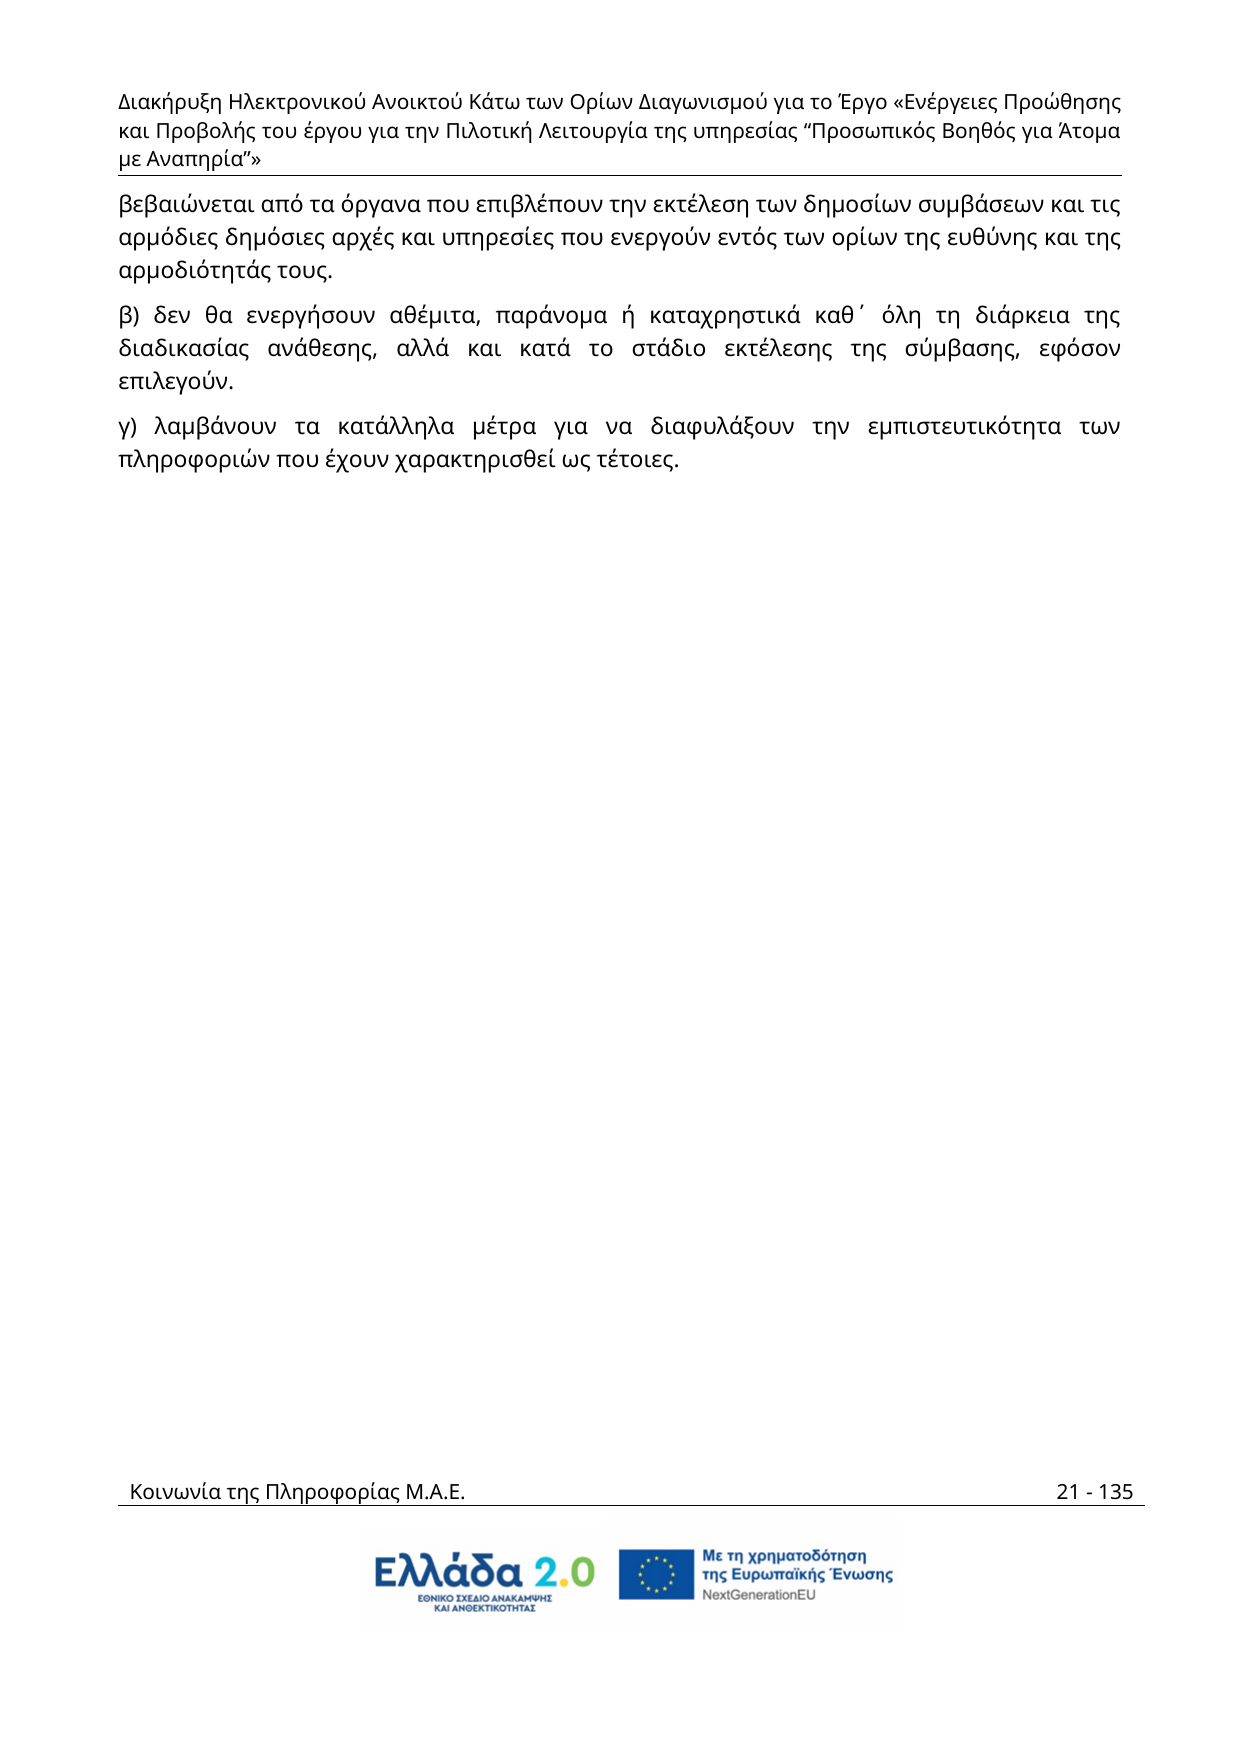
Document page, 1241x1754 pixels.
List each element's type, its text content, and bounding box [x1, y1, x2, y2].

text β) δεν θα ενεργήσουν αθέμιτα, παράνομα ή καταχρηστικά καθ΄ όλη τη διάρκεια της διαδικασίας ανάθεσης, αλλά και κατά το στάδιο εκτέλεσης της σύμβασης, εφόσον επιλεγούν. [118, 299, 1122, 396]
picture [363, 1518, 900, 1629]
text γ) λαμβάνουν τα κατάλληλα μέτρα για να διαφυλάξουν την εμπιστευτικότητα των πληροφοριών που έχουν χαρακτηρισθεί ως τέτοιες. [118, 410, 1122, 474]
